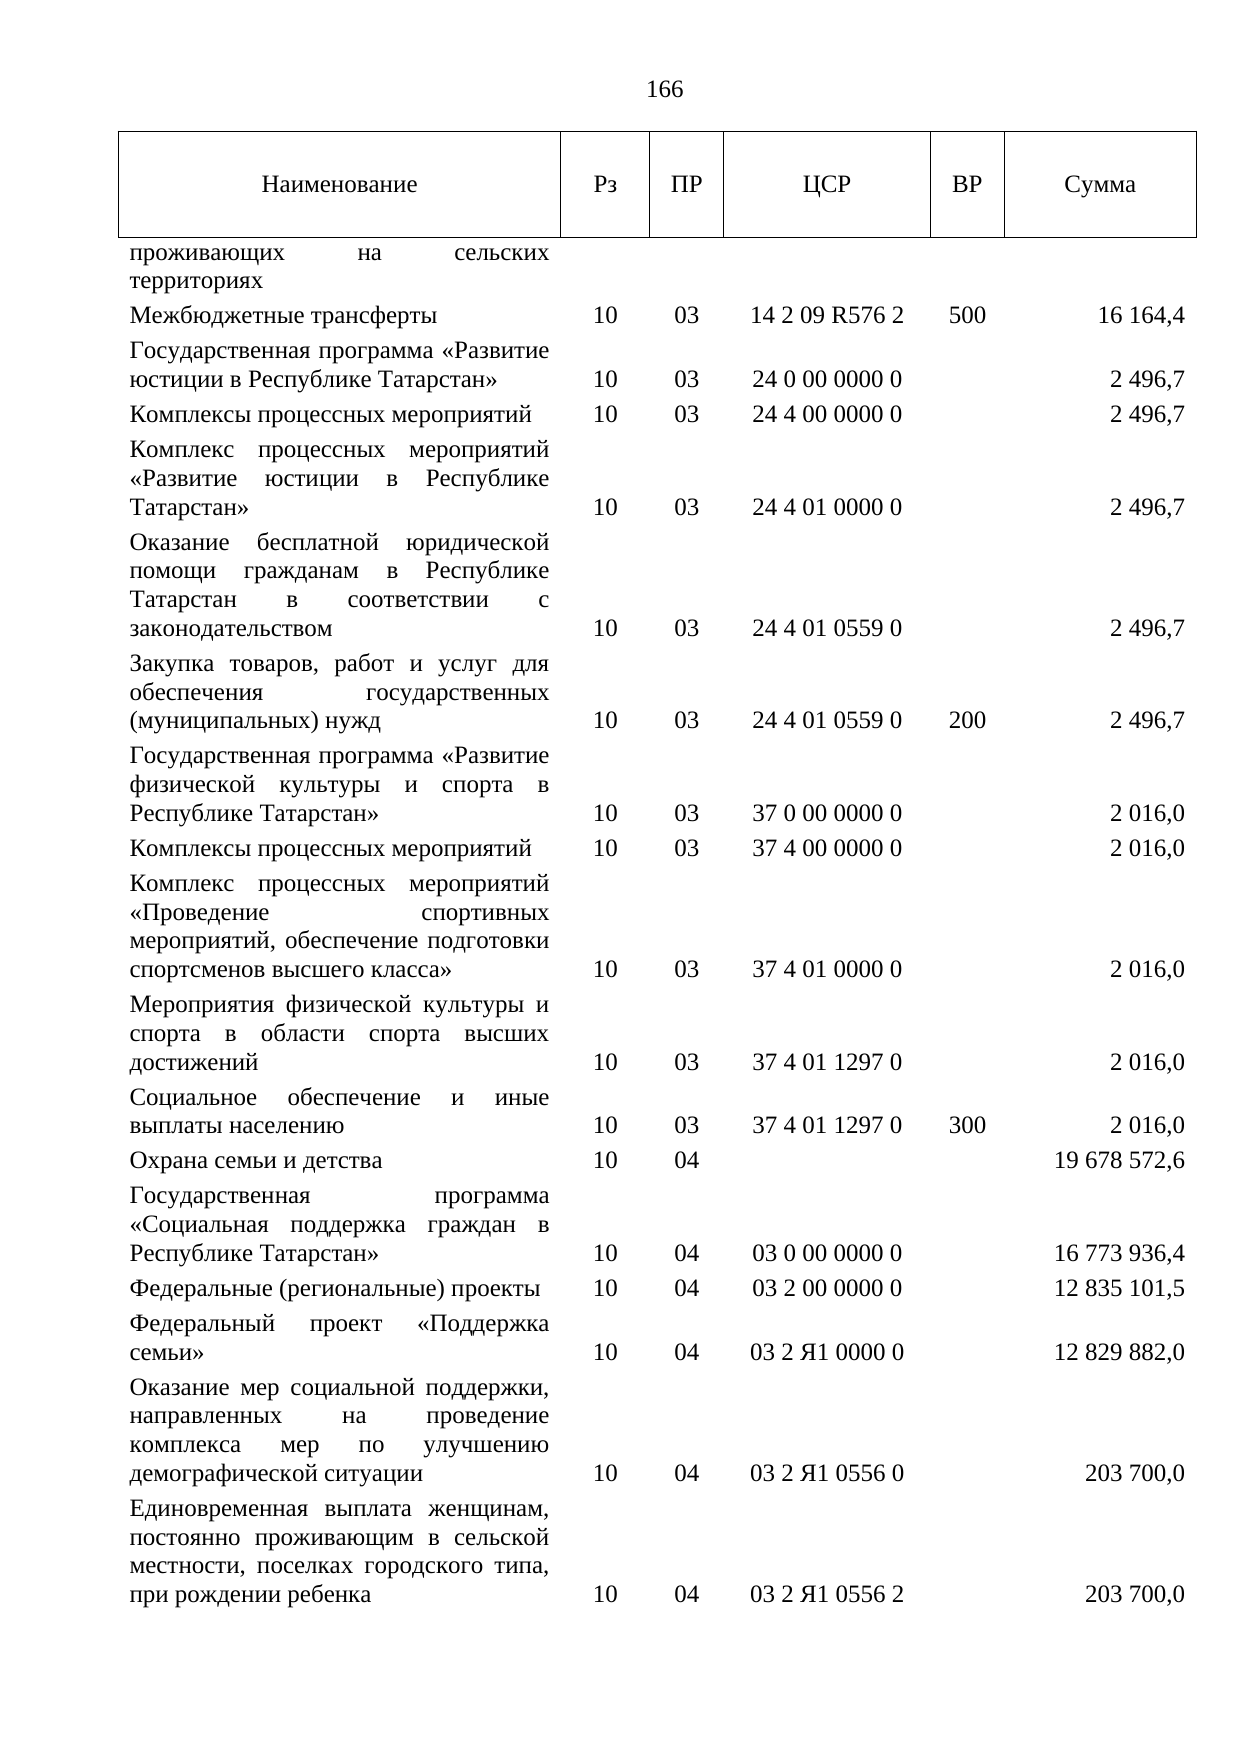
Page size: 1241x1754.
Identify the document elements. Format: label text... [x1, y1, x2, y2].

table_header Наименование [119, 132, 560, 237]
table_header ЦСР [724, 132, 930, 237]
table_header ПР [650, 132, 723, 237]
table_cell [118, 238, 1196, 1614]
table_header Сумма [1005, 132, 1196, 237]
table_header ВР [931, 132, 1004, 237]
table_header Рз [561, 132, 649, 237]
